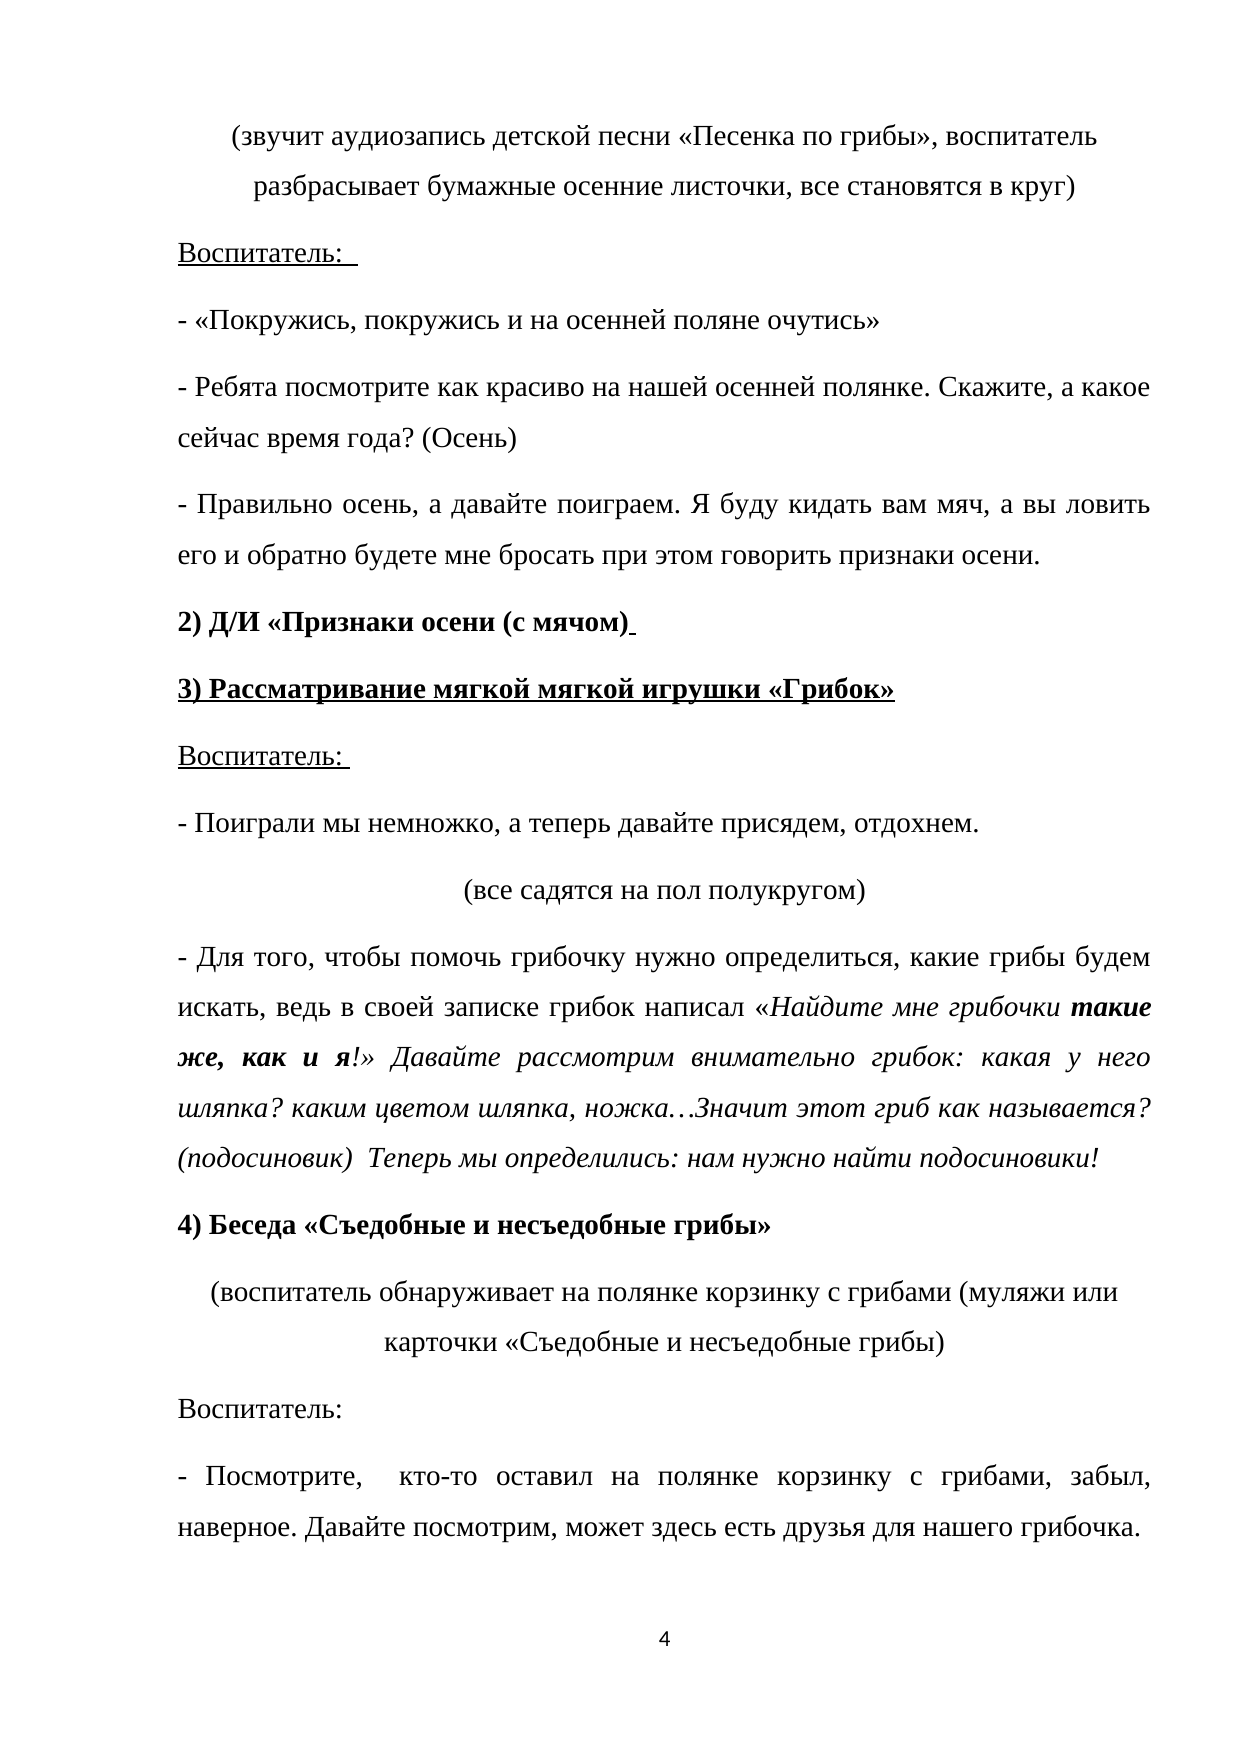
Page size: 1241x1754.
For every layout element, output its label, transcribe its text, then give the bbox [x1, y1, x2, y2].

text Воспитатель: [177, 1391, 1152, 1425]
text 3) Рассматривание мягкой мягкой игрушки «Грибок» [177, 671, 1152, 704]
text - Для того, чтобы помочь грибочку нужно определиться, какие грибы будем искать, ведь в своей записке грибок написал «Найдите мне грибочки такие же, как и я!» Давайте рассмотрим внимательно грибок: какая у него шляпка? каким цветом шляпка, ножка…Значит этот гриб как называется? (подосиновик) Теперь мы определились: нам нужно найти подосиновики! [177, 939, 1152, 1174]
text - «Покружись, покружись и на осенней поляне очутись» [177, 302, 1152, 336]
text - Ребята посмотрите как красиво на нашей осенней полянке. Скажите, а какое сейчас время года? (Осень) [177, 369, 1152, 453]
text - Поиграли мы немножко, а теперь давайте присядем, отдохнем. [177, 805, 1152, 838]
text (все садятся на пол полукругом) [177, 872, 1152, 905]
text Воспитатель: [177, 738, 1152, 771]
text 4) Беседа «Съедобные и несъедобные грибы» [177, 1207, 1152, 1241]
text - Посмотрите, кто-то оставил на полянке корзинку с грибами, забыл, наверное. Давайте посмотрим, может здесь есть друзья для нашего грибочка. [177, 1458, 1152, 1542]
text 2) Д/И «Признаки осени (с мячом) [177, 604, 1152, 637]
text Воспитатель: [177, 235, 1152, 269]
text (воспитатель обнаруживает на полянке корзинку с грибами (муляжи или карточки «Съедобные и несъедобные грибы) [177, 1274, 1152, 1358]
text (звучит аудиозапись детской песни «Песенка по грибы», воспитатель разбрасывает бумажные осенние листочки, все становятся в круг) [177, 118, 1152, 202]
text - Правильно осень, а давайте поиграем. Я буду кидать вам мяч, а вы ловить его и обратно будете мне бросать при этом говорить признаки осени. [177, 487, 1152, 571]
